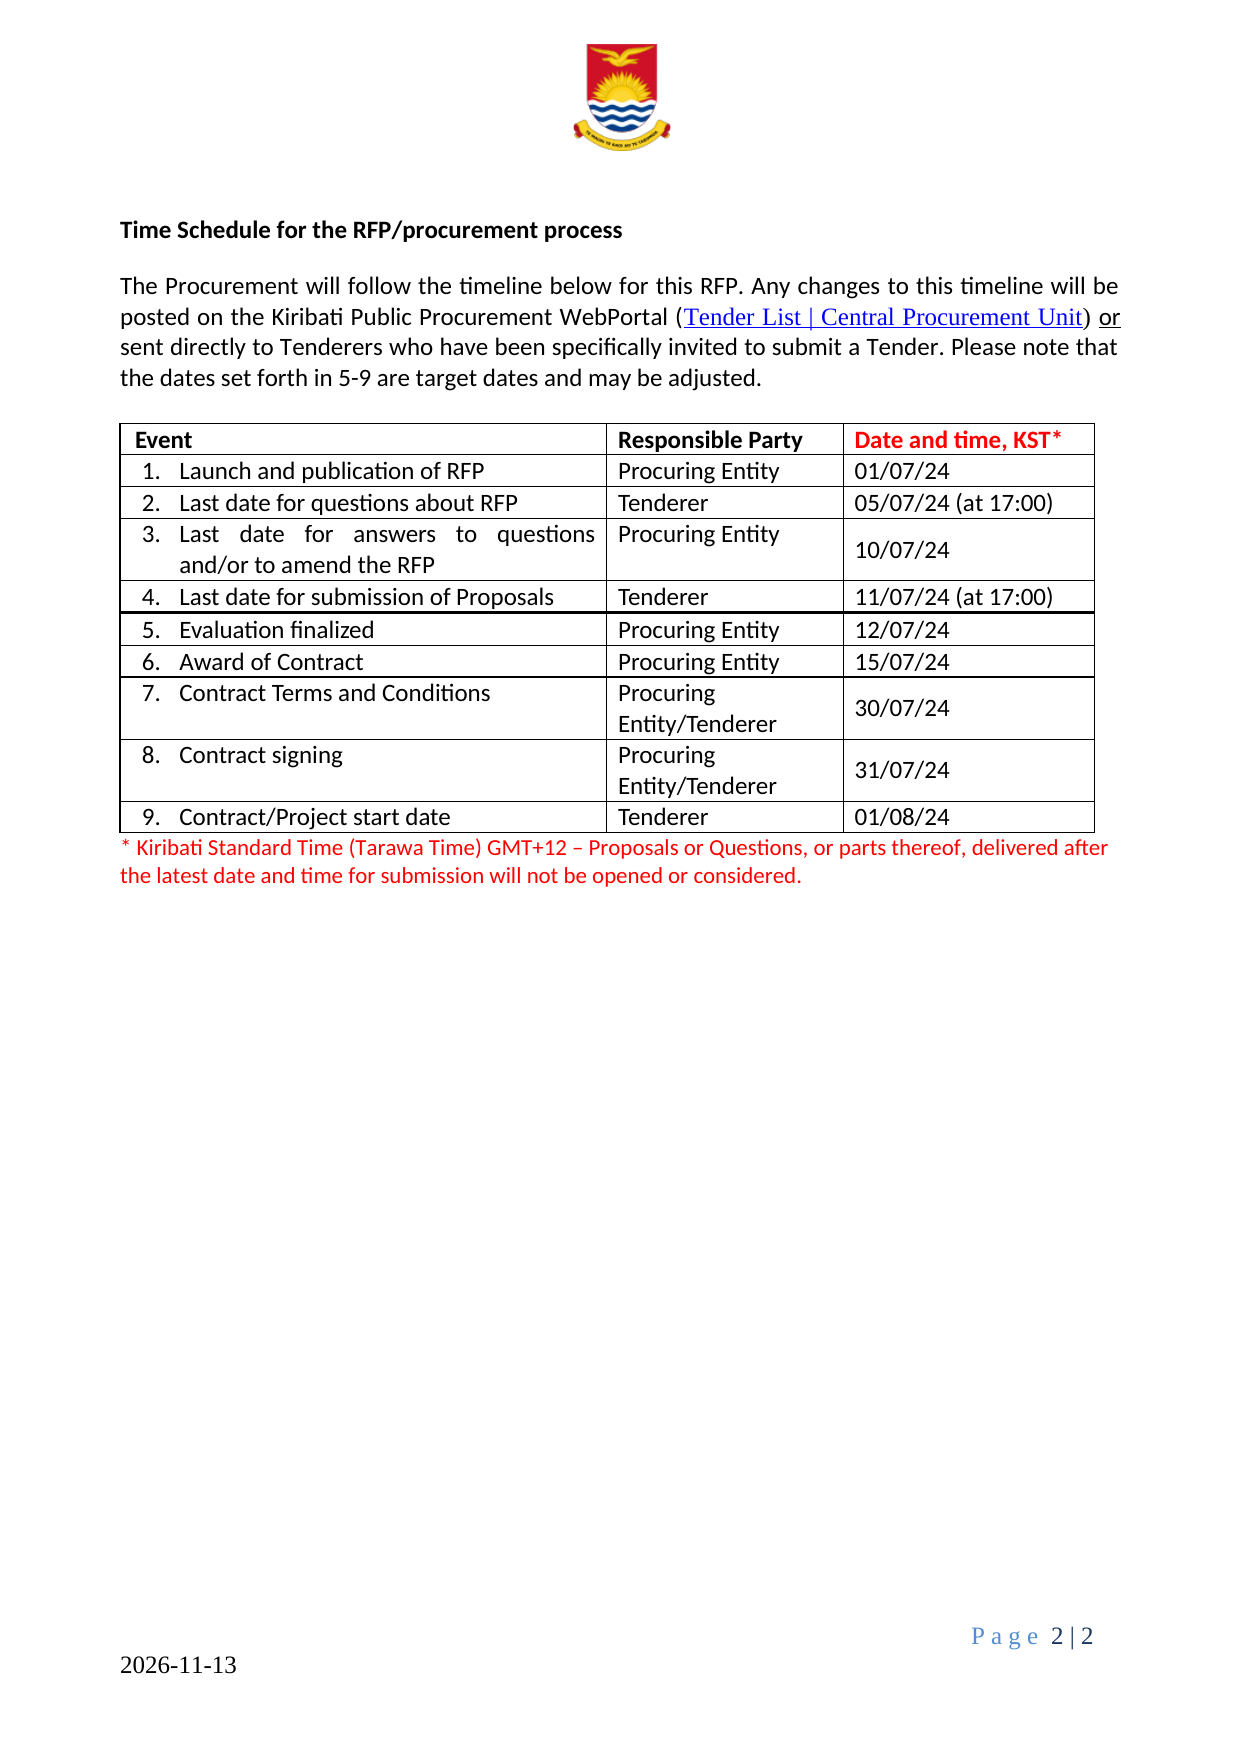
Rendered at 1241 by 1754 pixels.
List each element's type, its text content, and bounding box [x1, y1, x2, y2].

table_cell Last date for questions about RFP [121, 487, 606, 517]
table_cell Contract/Project start date [121, 802, 606, 832]
table_cell Procuring Entity/Tenderer [607, 678, 843, 738]
table_cell Tenderer [607, 581, 843, 611]
table_cell Procuring Entity/Tenderer [607, 740, 843, 801]
table_cell Evaluation finalized [121, 614, 606, 645]
table_cell Contract signing [121, 740, 606, 801]
text * Kiribati Standard Time (Tarawa Time) GMT+12 – Proposals or Questions, or parts thereof, delivered after the latest date and time for submission will not be opened or considered. [120, 833, 1120, 889]
table_cell 30/07/24 [844, 678, 1094, 738]
table_cell Award of Contract [121, 646, 606, 676]
table_cell 01/07/24 [844, 455, 1094, 486]
table_header Date and time, KST* [844, 424, 1094, 454]
table_cell Procuring Entity [607, 614, 843, 645]
table_cell 01/08/24 [844, 802, 1094, 832]
table_header Responsible Party [607, 424, 843, 454]
text The Procurement will follow the timeline below for this RFP. Any changes to this timeline will be posted on the Kiribati Public Procurement WebPortal (Tender List | Central Procurement Unit) or sent directly to Tenderers who have been specifically invited to submit a Tender. Please note that the dates set forth in 5-9 are target dates and may be adjusted. [120, 270, 1120, 392]
table_cell Procuring Entity [607, 455, 843, 486]
table_cell 12/07/24 [844, 614, 1094, 645]
table_cell Last date for submission of Proposals [121, 581, 606, 611]
table_cell Last date for answers to questions and/or to amend the RFP [121, 519, 606, 579]
table_cell 10/07/24 [844, 519, 1094, 579]
table_cell 15/07/24 [844, 646, 1094, 676]
picture [573, 44, 671, 151]
table_header Event [121, 424, 606, 454]
table_cell 11/07/24 (at 17:00) [844, 581, 1094, 611]
table_cell Tenderer [607, 487, 843, 517]
table_cell 05/07/24 (at 17:00) [844, 487, 1094, 517]
subtitle Time Schedule for the RFP/procurement process [120, 215, 1120, 245]
table_cell Procuring Entity [607, 519, 843, 579]
table_cell Launch and publication of RFP [121, 455, 606, 486]
table_cell Contract Terms and Conditions [121, 678, 606, 738]
table_cell Tenderer [607, 802, 843, 832]
table_cell Procuring Entity [607, 646, 843, 676]
table_cell 31/07/24 [844, 740, 1094, 801]
